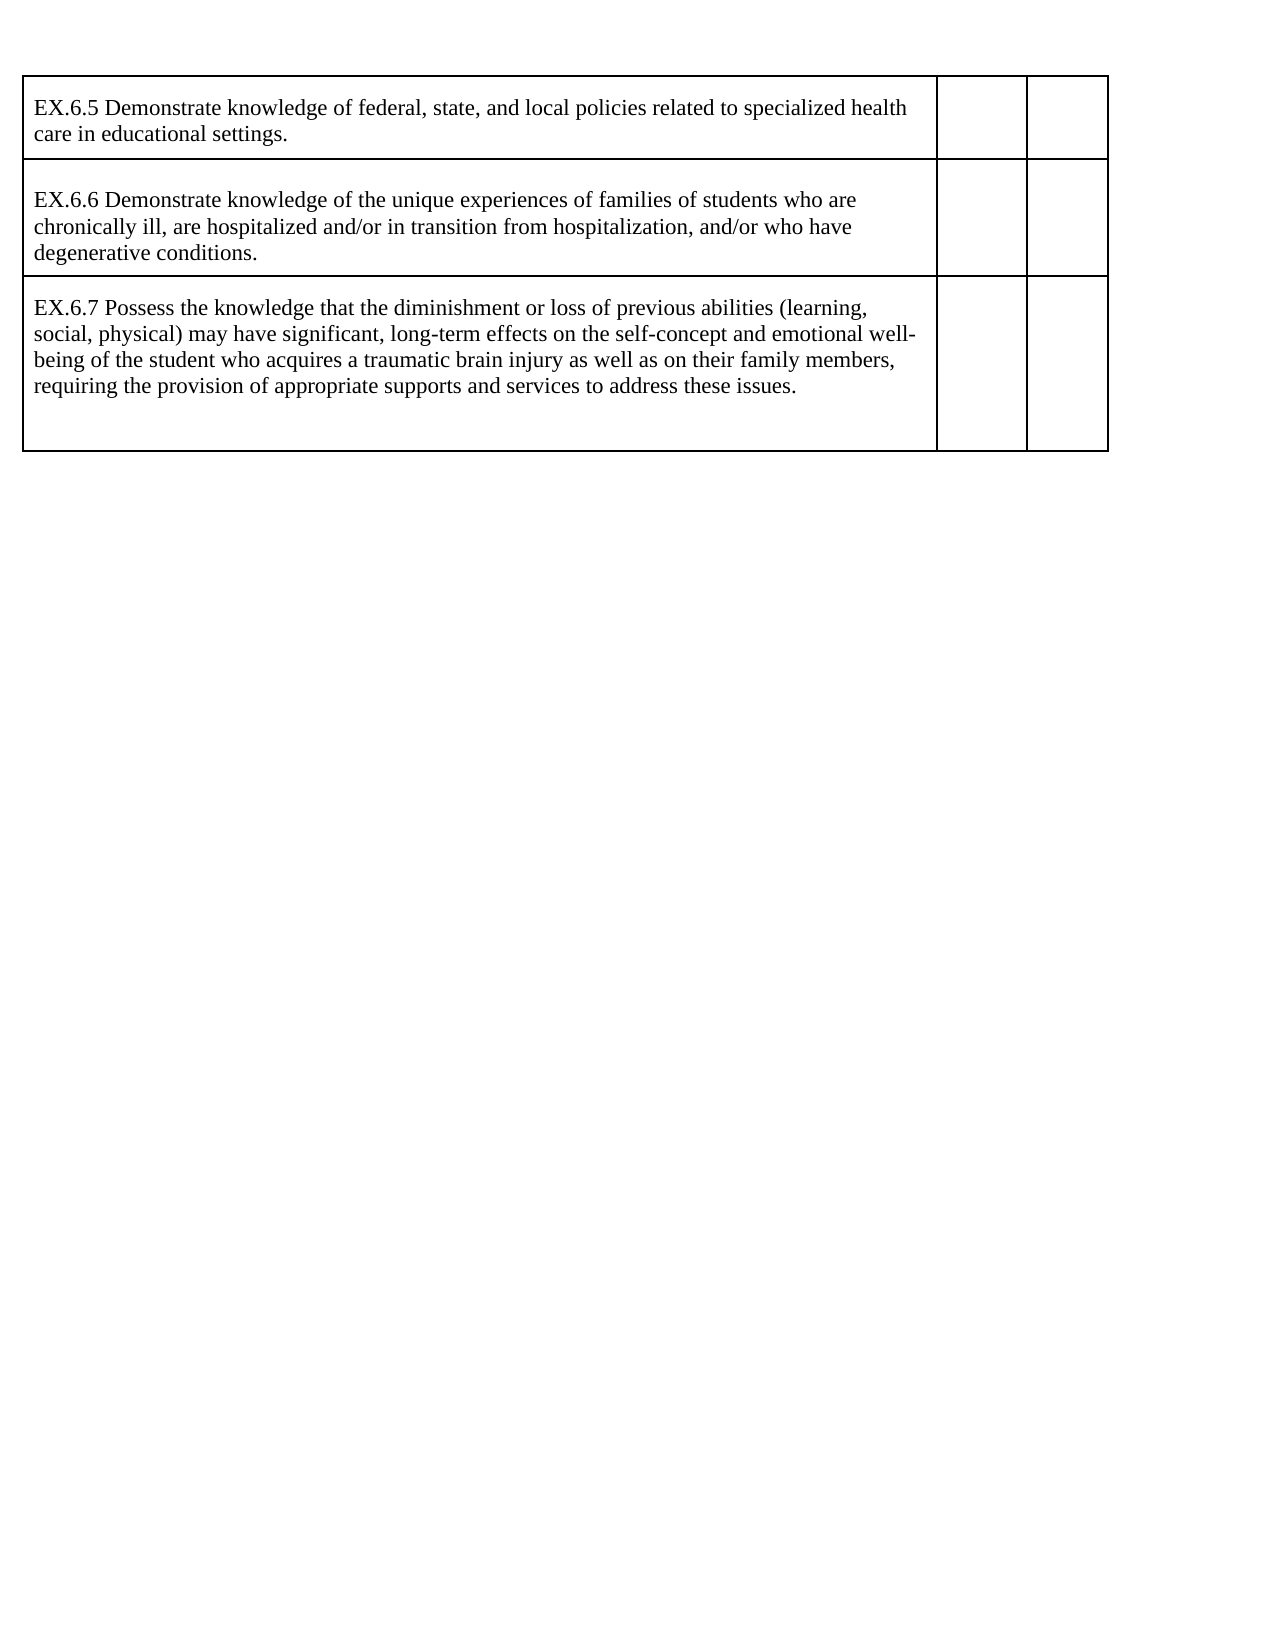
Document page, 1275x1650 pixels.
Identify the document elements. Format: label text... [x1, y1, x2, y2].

table_cell [938, 277, 1026, 450]
table_cell [1028, 160, 1107, 275]
table_cell EX.6.5 Demonstrate knowledge of federal, state, and local policies related to specialized health care in educational settings. [24, 77, 936, 158]
table_cell EX.6.6 Demonstrate knowledge of the unique experiences of families of students who are chronically ill, are hospitalized and/or in transition from hospitalization, and/or who have degenerative conditions. [24, 160, 936, 275]
table_cell [938, 160, 1026, 275]
table_cell [1028, 77, 1107, 158]
table_cell EX.6.7 Possess the knowledge that the diminishment or loss of previous abilities (learning, social, physical) may have significant, long-term effects on the self-concept and emotional well-being of the student who acquires a traumatic brain injury as well as on their family members, requiring the provision of appropriate supports and services to address these issues. [24, 277, 936, 450]
table_cell [938, 77, 1026, 158]
table_cell [1028, 277, 1107, 450]
